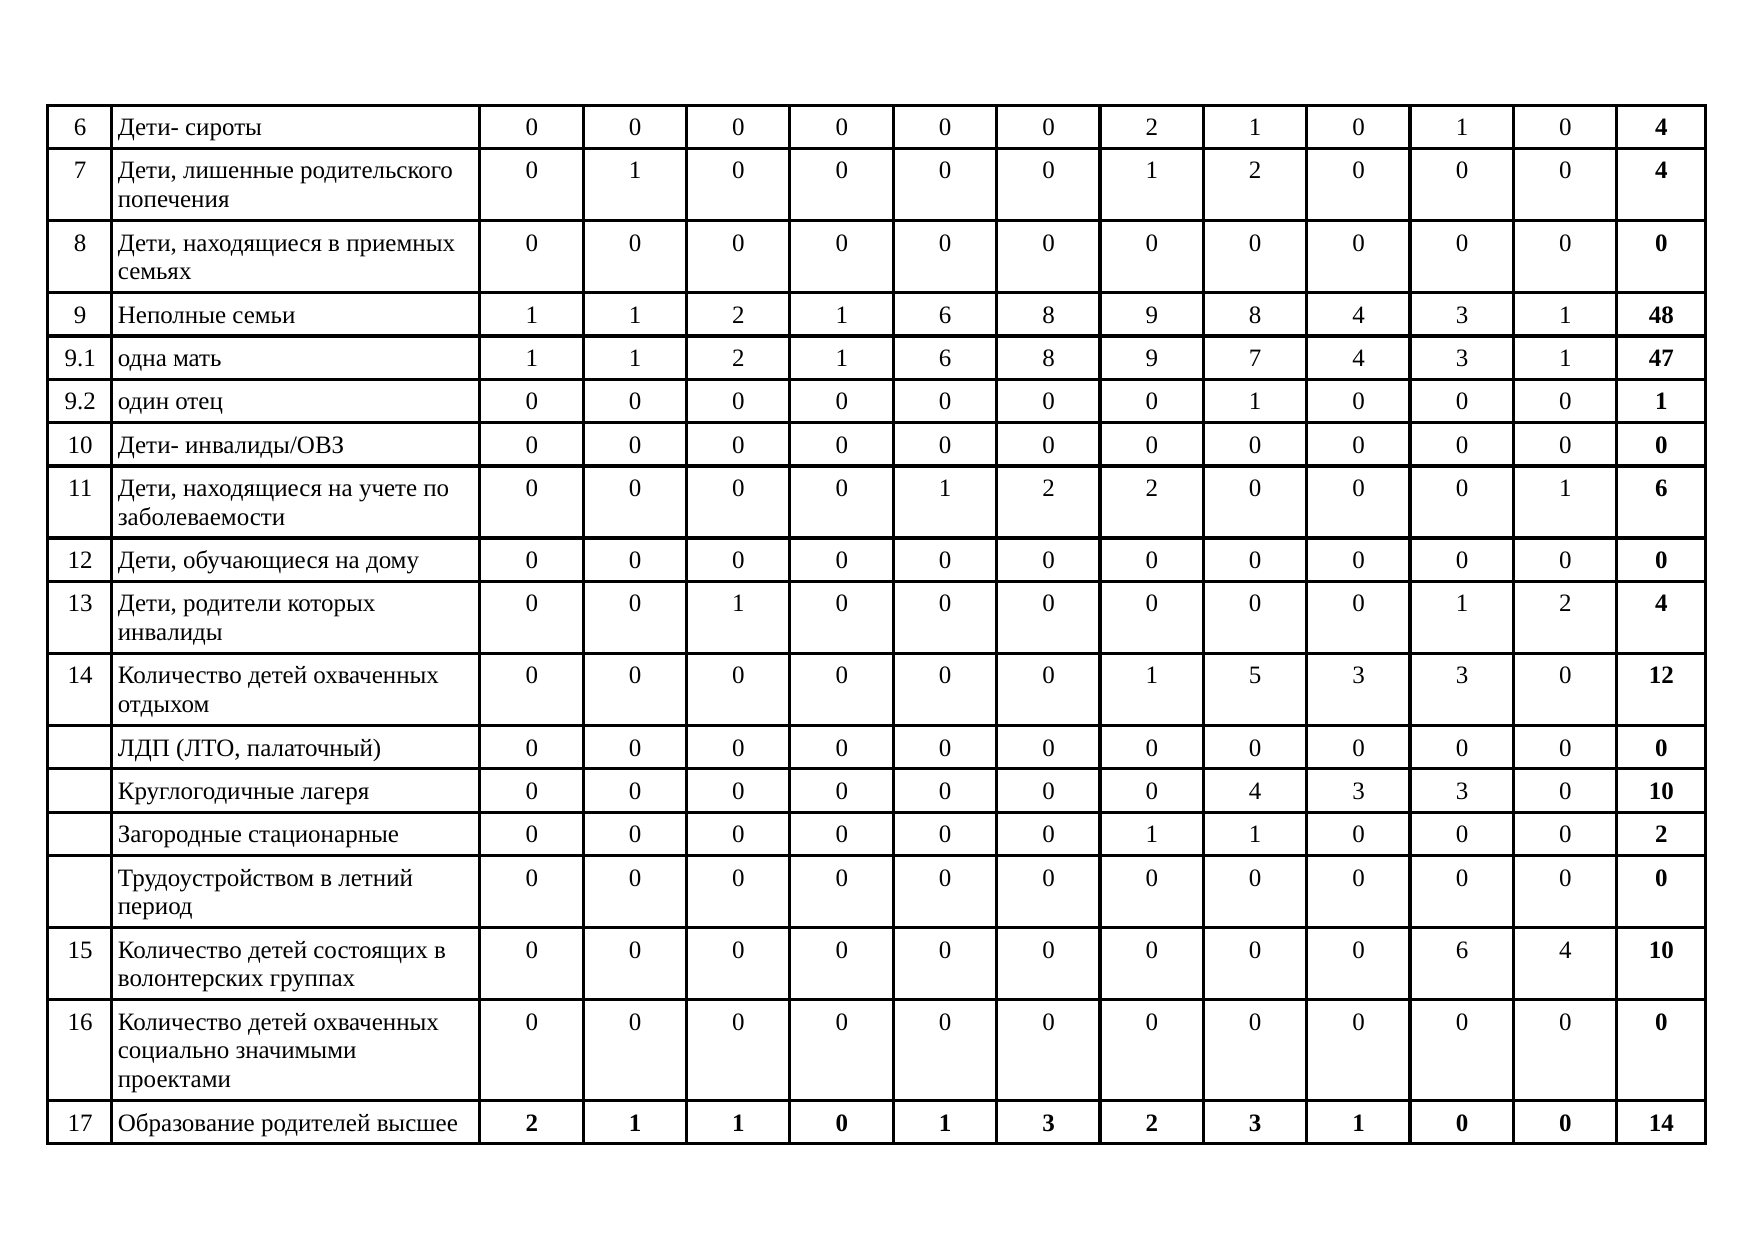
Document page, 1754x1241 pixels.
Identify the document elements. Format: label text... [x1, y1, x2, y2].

table_cell 12 [49, 540, 110, 580]
table_cell 0 [1412, 468, 1512, 536]
table_cell 0 [1618, 540, 1704, 580]
table_cell 1 [1412, 583, 1512, 652]
table_cell 10 [1618, 770, 1704, 811]
table_cell 0 [1205, 468, 1305, 536]
table_cell [49, 857, 110, 926]
table_cell 1 [1618, 381, 1704, 421]
table_cell 0 [791, 655, 892, 724]
table_cell 4 [1515, 929, 1615, 998]
table_cell 2 [688, 294, 788, 334]
table_cell 2 [1205, 150, 1305, 219]
table_cell 0 [895, 381, 995, 421]
table_cell 0 [998, 381, 1098, 421]
table_cell ЛДП (ЛТО, палаточный) [113, 727, 478, 767]
table_cell 0 [1102, 381, 1202, 421]
table_cell 11 [49, 468, 110, 536]
table_cell 0 [1618, 857, 1704, 926]
table_cell 4 [1308, 294, 1408, 334]
table_cell 0 [585, 727, 685, 767]
table_cell 0 [1308, 222, 1408, 291]
table_cell 0 [1412, 857, 1512, 926]
table_cell 0 [585, 814, 685, 854]
table_cell 0 [688, 150, 788, 219]
table_cell 0 [585, 770, 685, 811]
table_cell 2 [688, 338, 788, 378]
table_cell 0 [481, 381, 582, 421]
table_cell 4 [1205, 770, 1305, 811]
table_cell 0 [1515, 107, 1615, 147]
table_cell 0 [895, 540, 995, 580]
table_cell 1 [895, 1102, 995, 1142]
table_cell 0 [585, 1001, 685, 1099]
table_cell 0 [895, 814, 995, 854]
table_cell 2 [1102, 1102, 1202, 1142]
table_cell 0 [1618, 1001, 1704, 1099]
table_cell 0 [998, 727, 1098, 767]
table_cell 0 [585, 540, 685, 580]
table_cell 3 [1308, 655, 1408, 724]
table_cell 0 [1618, 727, 1704, 767]
table_cell 1 [481, 338, 582, 378]
table_cell Дети, находящиеся в приемных семьях [113, 222, 478, 291]
table_cell 0 [791, 107, 892, 147]
table_cell 1 [1412, 107, 1512, 147]
table_cell 0 [1308, 857, 1408, 926]
table_cell 0 [895, 857, 995, 926]
table_cell 0 [481, 222, 582, 291]
table_cell 0 [1308, 150, 1408, 219]
table_cell Круглогодичные лагеря [113, 770, 478, 811]
table_cell 4 [1618, 150, 1704, 219]
table_cell 1 [1515, 468, 1615, 536]
table_cell 2 [481, 1102, 582, 1142]
table_cell 0 [688, 424, 788, 464]
table_cell Количество детей состоящих в волонтерских группах [113, 929, 478, 998]
table_cell Количество детей охваченных отдыхом [113, 655, 478, 724]
table_cell Образование родителей высшее [113, 1102, 478, 1142]
table_cell 1 [791, 338, 892, 378]
table_cell 5 [1205, 655, 1305, 724]
table_cell 0 [1308, 424, 1408, 464]
table_cell 3 [1412, 770, 1512, 811]
table_cell 0 [791, 1102, 892, 1142]
table_cell 0 [1515, 1102, 1615, 1142]
table_cell 0 [1515, 150, 1615, 219]
table_cell 0 [1412, 424, 1512, 464]
table_cell 0 [998, 222, 1098, 291]
table_cell 0 [1308, 107, 1408, 147]
table_cell 12 [1618, 655, 1704, 724]
table_cell 0 [1102, 929, 1202, 998]
table_cell 0 [1515, 814, 1615, 854]
table_cell 1 [1515, 294, 1615, 334]
table_cell 0 [1618, 424, 1704, 464]
table_cell 48 [1618, 294, 1704, 334]
table_cell 0 [791, 150, 892, 219]
table_cell 0 [895, 727, 995, 767]
table_cell 0 [1618, 222, 1704, 291]
table_cell 0 [1102, 424, 1202, 464]
table_cell Загородные стационарные [113, 814, 478, 854]
table_cell Неполные семьи [113, 294, 478, 334]
table_cell 0 [1102, 540, 1202, 580]
table_cell Трудоустройством в летний период [113, 857, 478, 926]
table_cell 2 [1102, 468, 1202, 536]
table_cell одна мать [113, 338, 478, 378]
table_cell 1 [688, 583, 788, 652]
table_cell 0 [1515, 770, 1615, 811]
table_cell 0 [1308, 727, 1408, 767]
table_cell 8 [998, 338, 1098, 378]
table_cell 0 [1205, 424, 1305, 464]
table_cell 0 [998, 770, 1098, 811]
table_cell 9.1 [49, 338, 110, 378]
table_cell 0 [585, 381, 685, 421]
table_cell 0 [481, 468, 582, 536]
table_cell 1 [1102, 150, 1202, 219]
table_cell 0 [998, 583, 1098, 652]
table_cell 0 [585, 655, 685, 724]
table_cell 1 [1205, 381, 1305, 421]
table_cell 0 [1412, 814, 1512, 854]
table_cell 0 [895, 929, 995, 998]
table_cell 0 [791, 727, 892, 767]
table_cell 0 [895, 1001, 995, 1099]
table_cell 0 [1102, 222, 1202, 291]
table_cell 0 [1205, 857, 1305, 926]
table_cell 0 [1308, 929, 1408, 998]
table_cell 4 [1618, 583, 1704, 652]
table_cell 1 [585, 294, 685, 334]
table_cell 3 [1412, 338, 1512, 378]
table_cell 0 [998, 929, 1098, 998]
table_cell 1 [1205, 814, 1305, 854]
table_cell 2 [1515, 583, 1615, 652]
table_cell 0 [688, 857, 788, 926]
table_cell 0 [998, 1001, 1098, 1099]
table_cell 0 [1205, 540, 1305, 580]
table_cell 0 [1515, 1001, 1615, 1099]
table_cell 6 [49, 107, 110, 147]
table_cell 0 [585, 468, 685, 536]
table_cell 0 [895, 424, 995, 464]
table_cell 0 [585, 583, 685, 652]
table_cell 0 [688, 468, 788, 536]
table_cell 0 [1205, 1001, 1305, 1099]
table_cell 1 [1102, 814, 1202, 854]
table_cell 0 [1515, 857, 1615, 926]
table_cell 0 [1102, 727, 1202, 767]
table_cell 0 [1412, 381, 1512, 421]
table_cell 0 [895, 655, 995, 724]
table_cell Дети- сироты [113, 107, 478, 147]
table_cell 0 [998, 857, 1098, 926]
table_cell 13 [49, 583, 110, 652]
table_cell 6 [1412, 929, 1512, 998]
table_cell 3 [1412, 294, 1512, 334]
table_cell 0 [1515, 727, 1615, 767]
table_cell 3 [1205, 1102, 1305, 1142]
table_cell 7 [1205, 338, 1305, 378]
table_cell 1 [585, 1102, 685, 1142]
table_cell 0 [1515, 222, 1615, 291]
table_cell 0 [1308, 540, 1408, 580]
table_cell 14 [49, 655, 110, 724]
table_cell 0 [1412, 1001, 1512, 1099]
table_cell 8 [49, 222, 110, 291]
table_cell 7 [49, 150, 110, 219]
table_cell 0 [1102, 1001, 1202, 1099]
table_cell 0 [688, 107, 788, 147]
table_cell 0 [791, 424, 892, 464]
table_cell 0 [1308, 381, 1408, 421]
table_cell Количество детей охваченных социально значимыми проектами [113, 1001, 478, 1099]
table_cell 0 [791, 929, 892, 998]
table_cell 0 [481, 770, 582, 811]
table_cell 1 [1515, 338, 1615, 378]
table_cell 0 [481, 929, 582, 998]
table_cell 3 [998, 1102, 1098, 1142]
table_cell 0 [481, 540, 582, 580]
table_cell 0 [998, 540, 1098, 580]
table_cell 0 [481, 655, 582, 724]
table_cell 0 [688, 814, 788, 854]
table_cell 0 [1308, 1001, 1408, 1099]
table_cell 0 [688, 1001, 788, 1099]
table_cell [49, 814, 110, 854]
table_cell 0 [895, 583, 995, 652]
table_cell 0 [791, 540, 892, 580]
table_cell 0 [998, 655, 1098, 724]
table_cell 0 [1412, 727, 1512, 767]
table_cell 0 [895, 150, 995, 219]
table_cell 1 [1205, 107, 1305, 147]
table_cell 0 [481, 1001, 582, 1099]
table_cell 0 [585, 222, 685, 291]
table_cell 6 [895, 294, 995, 334]
table_cell 0 [791, 381, 892, 421]
table_cell [49, 727, 110, 767]
table_cell 8 [1205, 294, 1305, 334]
table_cell 0 [1205, 583, 1305, 652]
table_cell 3 [1308, 770, 1408, 811]
table_cell 0 [481, 814, 582, 854]
table_cell 0 [1205, 929, 1305, 998]
table_cell 0 [1308, 468, 1408, 536]
table_cell 0 [1412, 540, 1512, 580]
table_cell Дети- инвалиды/ОВЗ [113, 424, 478, 464]
table_cell 0 [1205, 222, 1305, 291]
table_cell 8 [998, 294, 1098, 334]
table_cell Дети, лишенные родительского попечения [113, 150, 478, 219]
table_cell 1 [481, 294, 582, 334]
table_cell 0 [791, 222, 892, 291]
table_cell 0 [895, 770, 995, 811]
table_cell 0 [1515, 655, 1615, 724]
table_cell 2 [1618, 814, 1704, 854]
table_cell 0 [1412, 222, 1512, 291]
table_cell 6 [895, 338, 995, 378]
table_cell 4 [1308, 338, 1408, 378]
table_cell 0 [1515, 381, 1615, 421]
table_cell 0 [585, 857, 685, 926]
table_cell 0 [481, 857, 582, 926]
table_cell 1 [791, 294, 892, 334]
table_cell 0 [1308, 583, 1408, 652]
table_cell 16 [49, 1001, 110, 1099]
table_cell 0 [481, 727, 582, 767]
table_cell 0 [998, 424, 1098, 464]
table_cell 6 [1618, 468, 1704, 536]
table_cell 0 [1102, 857, 1202, 926]
table_cell 0 [791, 770, 892, 811]
table_cell 0 [791, 468, 892, 536]
table_cell 0 [585, 424, 685, 464]
table_cell 17 [49, 1102, 110, 1142]
table_cell 0 [1412, 150, 1512, 219]
table_cell 1 [1308, 1102, 1408, 1142]
table_cell 1 [585, 150, 685, 219]
table_cell 0 [688, 929, 788, 998]
table_cell 10 [1618, 929, 1704, 998]
table_cell 3 [1412, 655, 1512, 724]
table_cell 0 [895, 107, 995, 147]
table_cell 0 [791, 857, 892, 926]
table_cell 0 [688, 222, 788, 291]
table_cell 0 [481, 583, 582, 652]
table_cell 0 [688, 381, 788, 421]
table_cell 2 [1102, 107, 1202, 147]
table_cell 0 [1515, 424, 1615, 464]
table_cell 9 [49, 294, 110, 334]
table_cell 0 [1412, 1102, 1512, 1142]
table_cell 10 [49, 424, 110, 464]
table_cell 0 [1515, 540, 1615, 580]
table_cell 47 [1618, 338, 1704, 378]
table_cell [49, 770, 110, 811]
table_cell 0 [791, 1001, 892, 1099]
table_cell Дети, обучающиеся на дому [113, 540, 478, 580]
table_cell 0 [688, 727, 788, 767]
table_cell 14 [1618, 1102, 1704, 1142]
table_cell 0 [481, 107, 582, 147]
table_cell 2 [998, 468, 1098, 536]
table_cell 1 [585, 338, 685, 378]
table_cell 9 [1102, 338, 1202, 378]
table_cell 0 [998, 107, 1098, 147]
table_cell 0 [791, 814, 892, 854]
table_cell 0 [895, 222, 995, 291]
table_cell 4 [1618, 107, 1704, 147]
table_cell 0 [998, 814, 1098, 854]
table_cell 15 [49, 929, 110, 998]
table_cell 0 [1102, 770, 1202, 811]
table_cell Дети, родители которых инвалиды [113, 583, 478, 652]
table_cell 0 [585, 107, 685, 147]
table_cell 0 [585, 929, 685, 998]
table_cell 0 [1102, 583, 1202, 652]
table_cell 1 [688, 1102, 788, 1142]
table_cell 0 [791, 583, 892, 652]
table_cell 9.2 [49, 381, 110, 421]
table_cell 1 [895, 468, 995, 536]
table_cell 0 [688, 655, 788, 724]
table_cell Дети, находящиеся на учете по заболеваемости [113, 468, 478, 536]
table_cell 0 [1308, 814, 1408, 854]
table_cell 0 [998, 150, 1098, 219]
table_cell 0 [481, 424, 582, 464]
table_cell 0 [688, 770, 788, 811]
table_cell 0 [688, 540, 788, 580]
table_cell 1 [1102, 655, 1202, 724]
table_cell один отец [113, 381, 478, 421]
table_cell 0 [481, 150, 582, 219]
table_cell 0 [1205, 727, 1305, 767]
table_cell 9 [1102, 294, 1202, 334]
